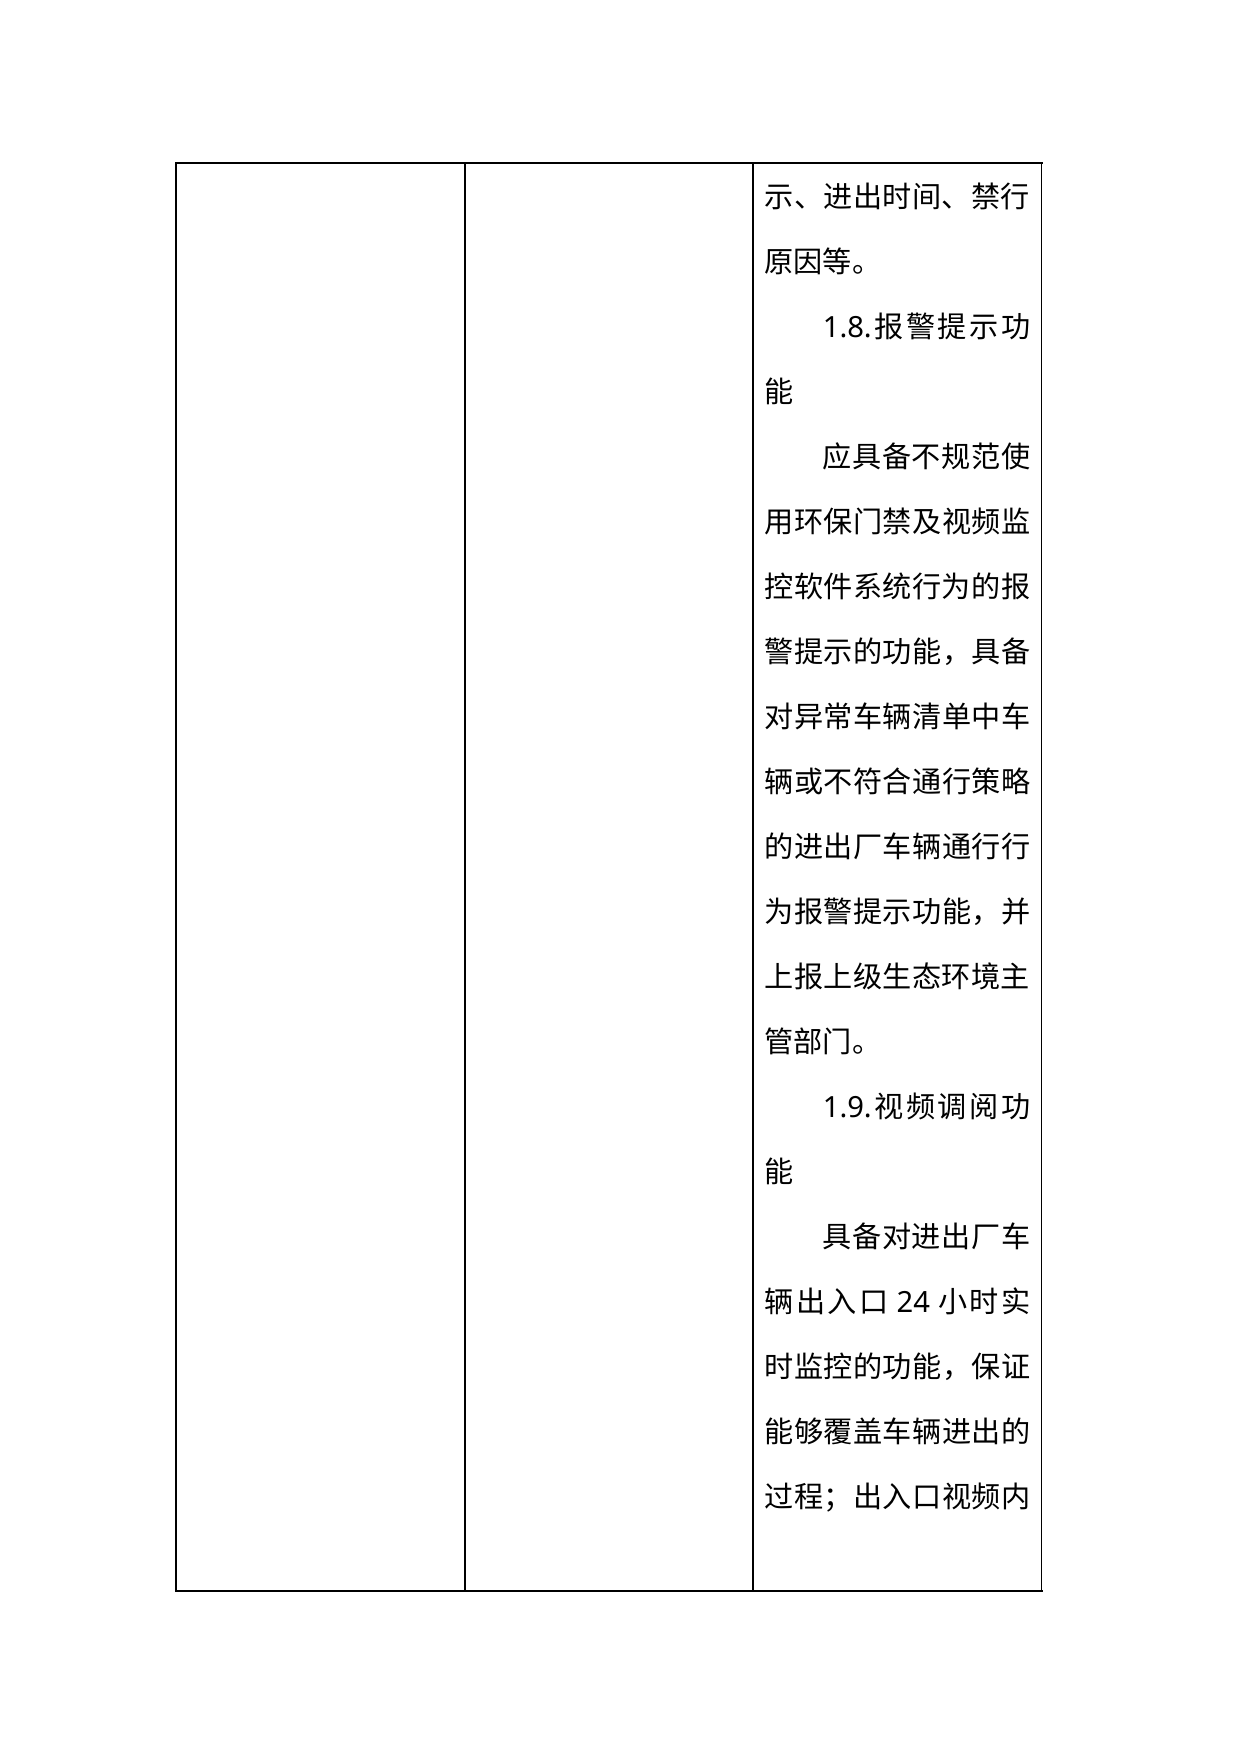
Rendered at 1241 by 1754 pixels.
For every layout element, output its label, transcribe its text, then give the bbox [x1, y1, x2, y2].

table_cell [466, 164, 752, 1590]
table_cell 1 [177, 164, 464, 1590]
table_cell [754, 164, 1041, 1590]
